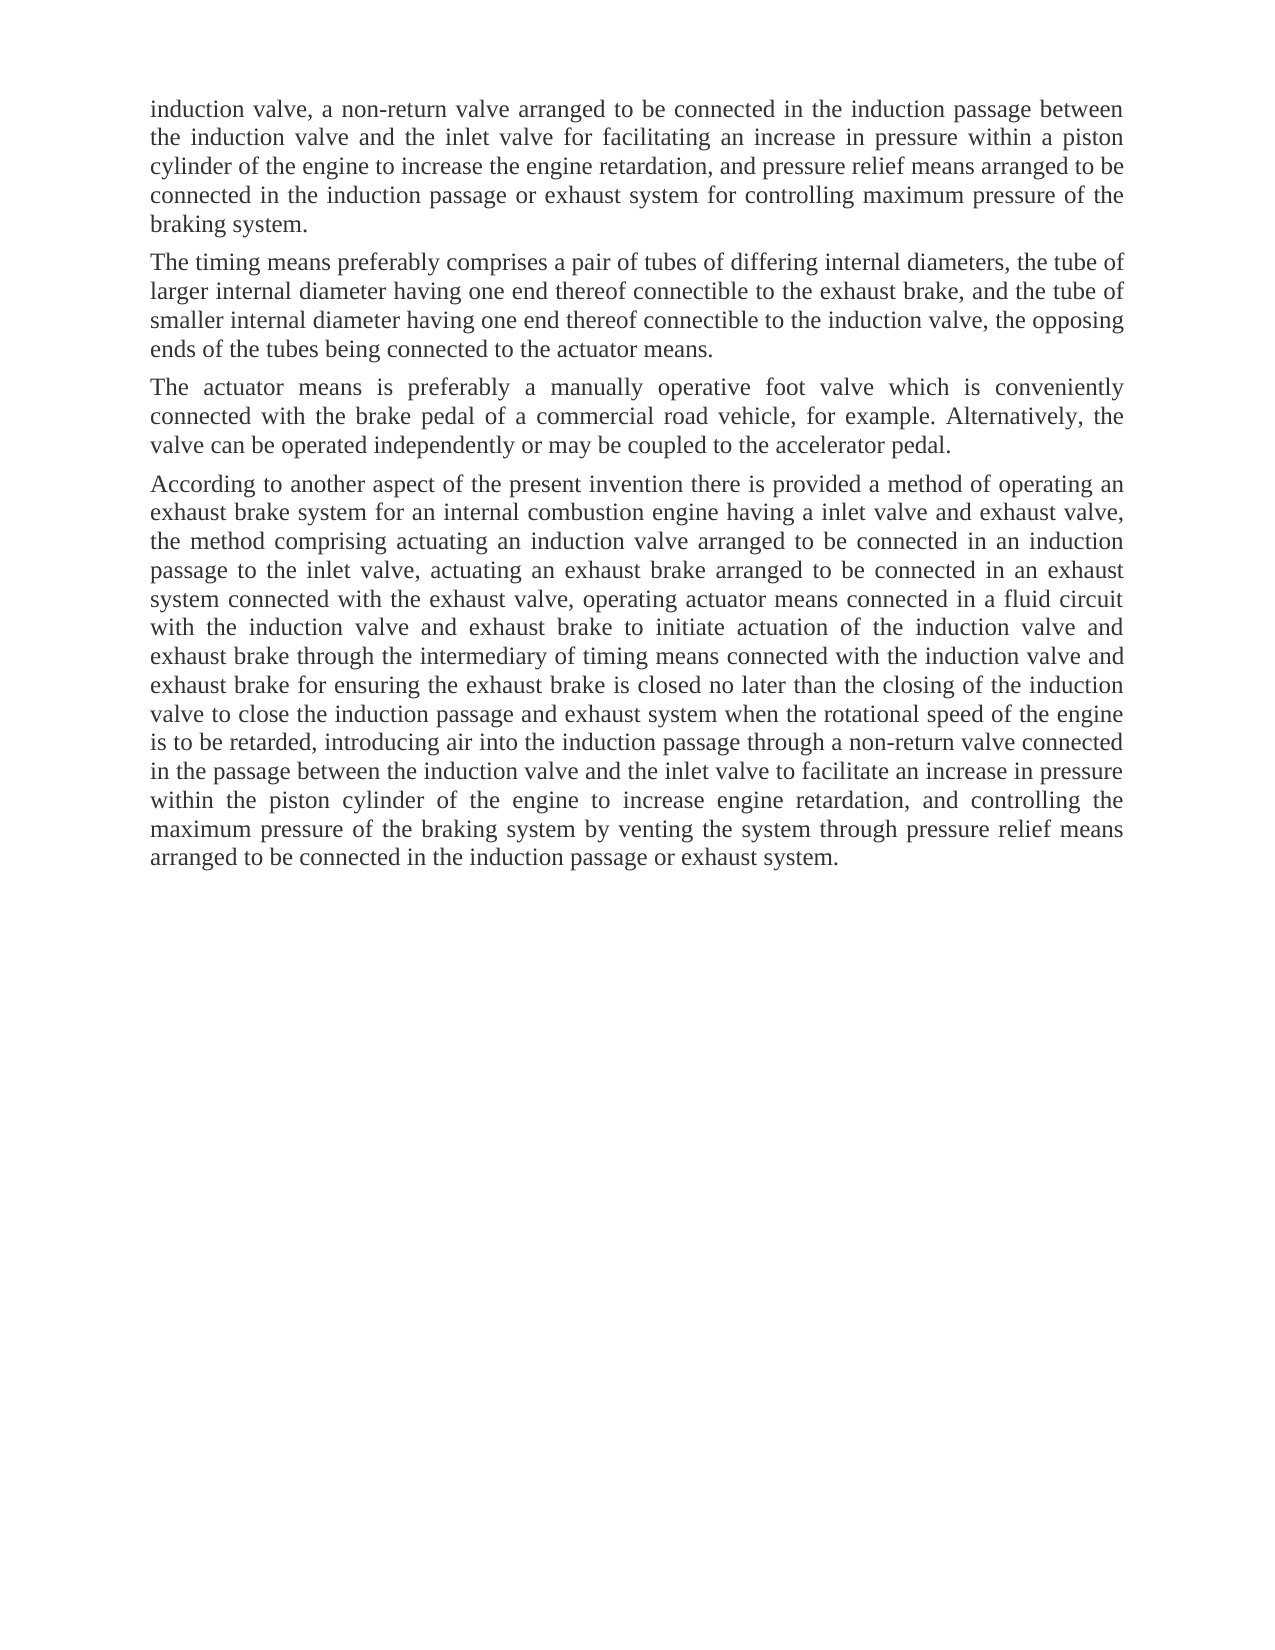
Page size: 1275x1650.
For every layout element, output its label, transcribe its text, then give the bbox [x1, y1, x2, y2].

text induction valve, a non-return valve arranged to be connected in the induction passage between the induction valve and the inlet valve for facilitating an increase in pressure within a piston cylinder of the engine to increase the engine retardation, and pressure relief means arranged to be connected in the induction passage or exhaust system for controlling maximum pressure of the braking system. [150, 94, 1125, 237]
text The timing means preferably comprises a pair of tubes of differing internal diameters, the tube of larger internal diameter having one end thereof connectible to the exhaust brake, and the tube of smaller internal diameter having one end thereof connectible to the induction valve, the opposing ends of the tubes being connected to the actuator means. [150, 247, 1125, 362]
text The actuator means is preferably a manually operative foot valve which is conveniently connected with the brake pedal of a commercial road vehicle, for example. Alternatively, the valve can be operated independently or may be coupled to the accelerator pedal. [150, 372, 1125, 459]
text According to another aspect of the present invention there is provided a method of operating an exhaust brake system for an internal combustion engine having a inlet valve and exhaust valve, the method comprising actuating an induction valve arranged to be connected in an induction passage to the inlet valve, actuating an exhaust brake arranged to be connected in an exhaust system connected with the exhaust valve, operating actuator means connected in a fluid circuit with the induction valve and exhaust brake to initiate actuation of the induction valve and exhaust brake through the intermediary of timing means connected with the induction valve and exhaust brake for ensuring the exhaust brake is closed no later than the closing of the induction valve to close the induction passage and exhaust system when the rotational speed of the engine is to be retarded, introducing air into the induction passage through a non-return valve connected in the passage between the induction valve and the inlet valve to facilitate an increase in pressure within the piston cylinder of the engine to increase engine retardation, and controlling the maximum pressure of the braking system by venting the system through pressure relief means arranged to be connected in the induction passage or exhaust system. [150, 469, 1125, 871]
